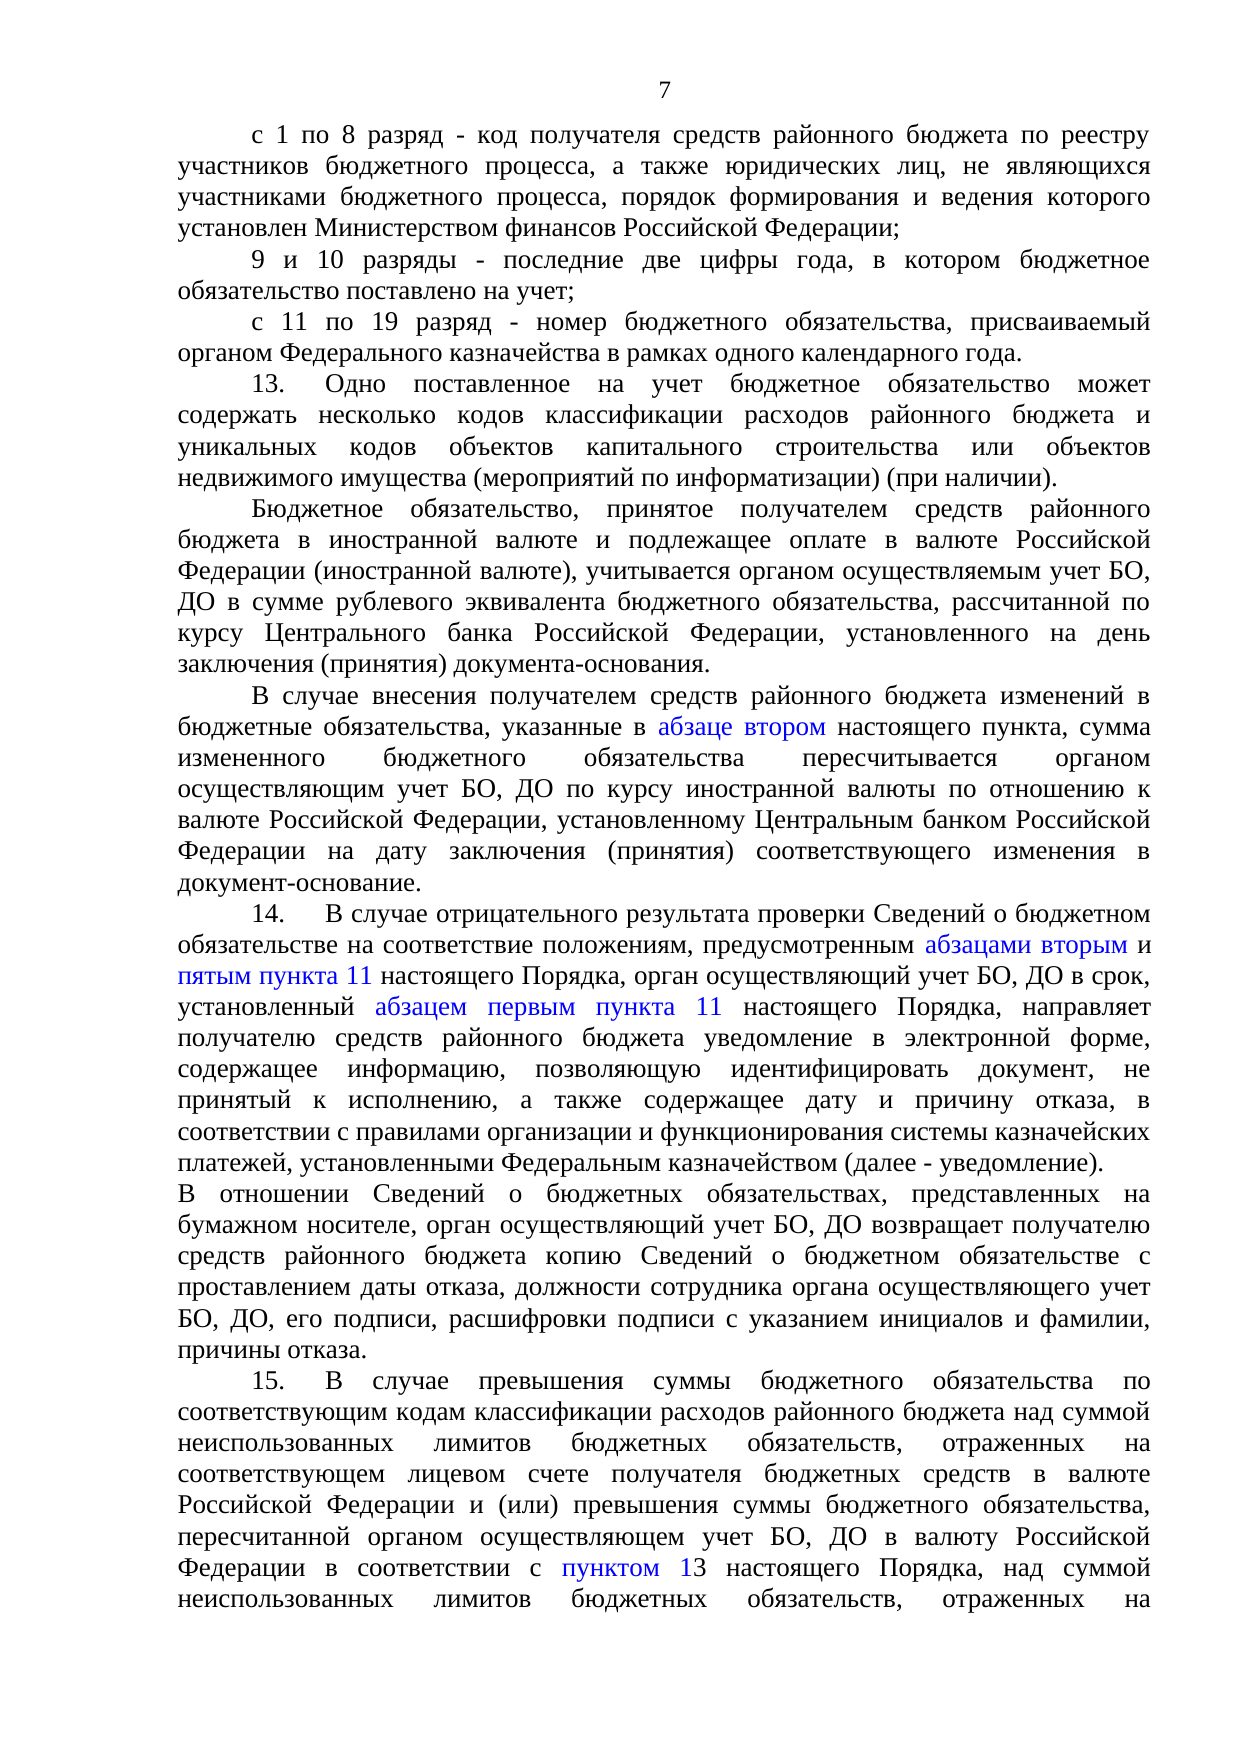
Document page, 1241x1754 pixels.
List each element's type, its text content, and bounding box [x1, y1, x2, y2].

text с 11 по 19 разряд - номер бюджетного обязательства, присваиваемый органом Федерального казначейства в рамках одного календарного года. [177, 305, 1152, 367]
text 9 и 10 разряды - последние две цифры года, в котором бюджетное обязательство поставлено на учет; [177, 243, 1152, 305]
list В случае отрицательного результата проверки Сведений о бюджетном обязательстве на соответствие положениям, предусмотренным абзацами вторым и пятым пункта 11 настоящего Порядка, орган осуществляющий учет БО, ДО в срок, установленный абзацем первым пункта 11 настоящего Порядка, направляет получателю средств районного бюджета уведомление в электронной форме, содержащее информацию, позволяющую идентифицировать документ, не принятый к исполнению, а также содержащее дату и причину отказа, в соответствии с правилами организации и функционирования системы казначейских платежей, установленными Федеральным казначейством (далее - уведомление). [177, 897, 1152, 1177]
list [177, 1364, 1152, 1613]
list Бюджетное обязательство, принятое получателем средств районного бюджета в иностранной валюте и подлежащее оплате в валюте Российской Федерации (иностранной валюте), учитывается органом осуществляемым учет БО, ДО в сумме рублевого эквивалента бюджетного обязательства, рассчитанной по курсу Центрального банка Российской Федерации, установленного на день заключения (принятия) документа-основания. [177, 492, 1152, 679]
list В случае внесения получателем средств районного бюджета изменений в бюджетные обязательства, указанные в абзаце втором настоящего пункта, сумма измененного бюджетного обязательства пересчитывается органом осуществляющим учет БО, ДО по курсу иностранной валюты по отношению к валюте Российской Федерации, установленному Центральным банком Российской Федерации на дату заключения (принятия) соответствующего изменения в документ-основание. [177, 679, 1152, 897]
text В отношении Сведений о бюджетных обязательствах, представленных на бумажном носителе, орган осуществляющий учет БО, ДО возвращает получателю средств районного бюджета копию Сведений о бюджетном обязательстве с проставлением даты отказа, должности сотрудника органа осуществляющего учет БО, ДО, его подписи, расшифровки подписи с указанием инициалов и фамилии, причины отказа. [177, 1177, 1152, 1364]
text с 1 по 8 разряд - код получателя средств районного бюджета по реестру участников бюджетного процесса, а также юридических лиц, не являющихся участниками бюджетного процесса, порядок формирования и ведения которого установлен Министерством финансов Российской Федерации; [177, 118, 1152, 243]
list Одно поставленное на учет бюджетное обязательство может содержать несколько кодов классификации расходов районного бюджета и уникальных кодов объектов капитального строительства или объектов недвижимого имущества (мероприятий по информатизации) (при наличии). [177, 367, 1152, 492]
